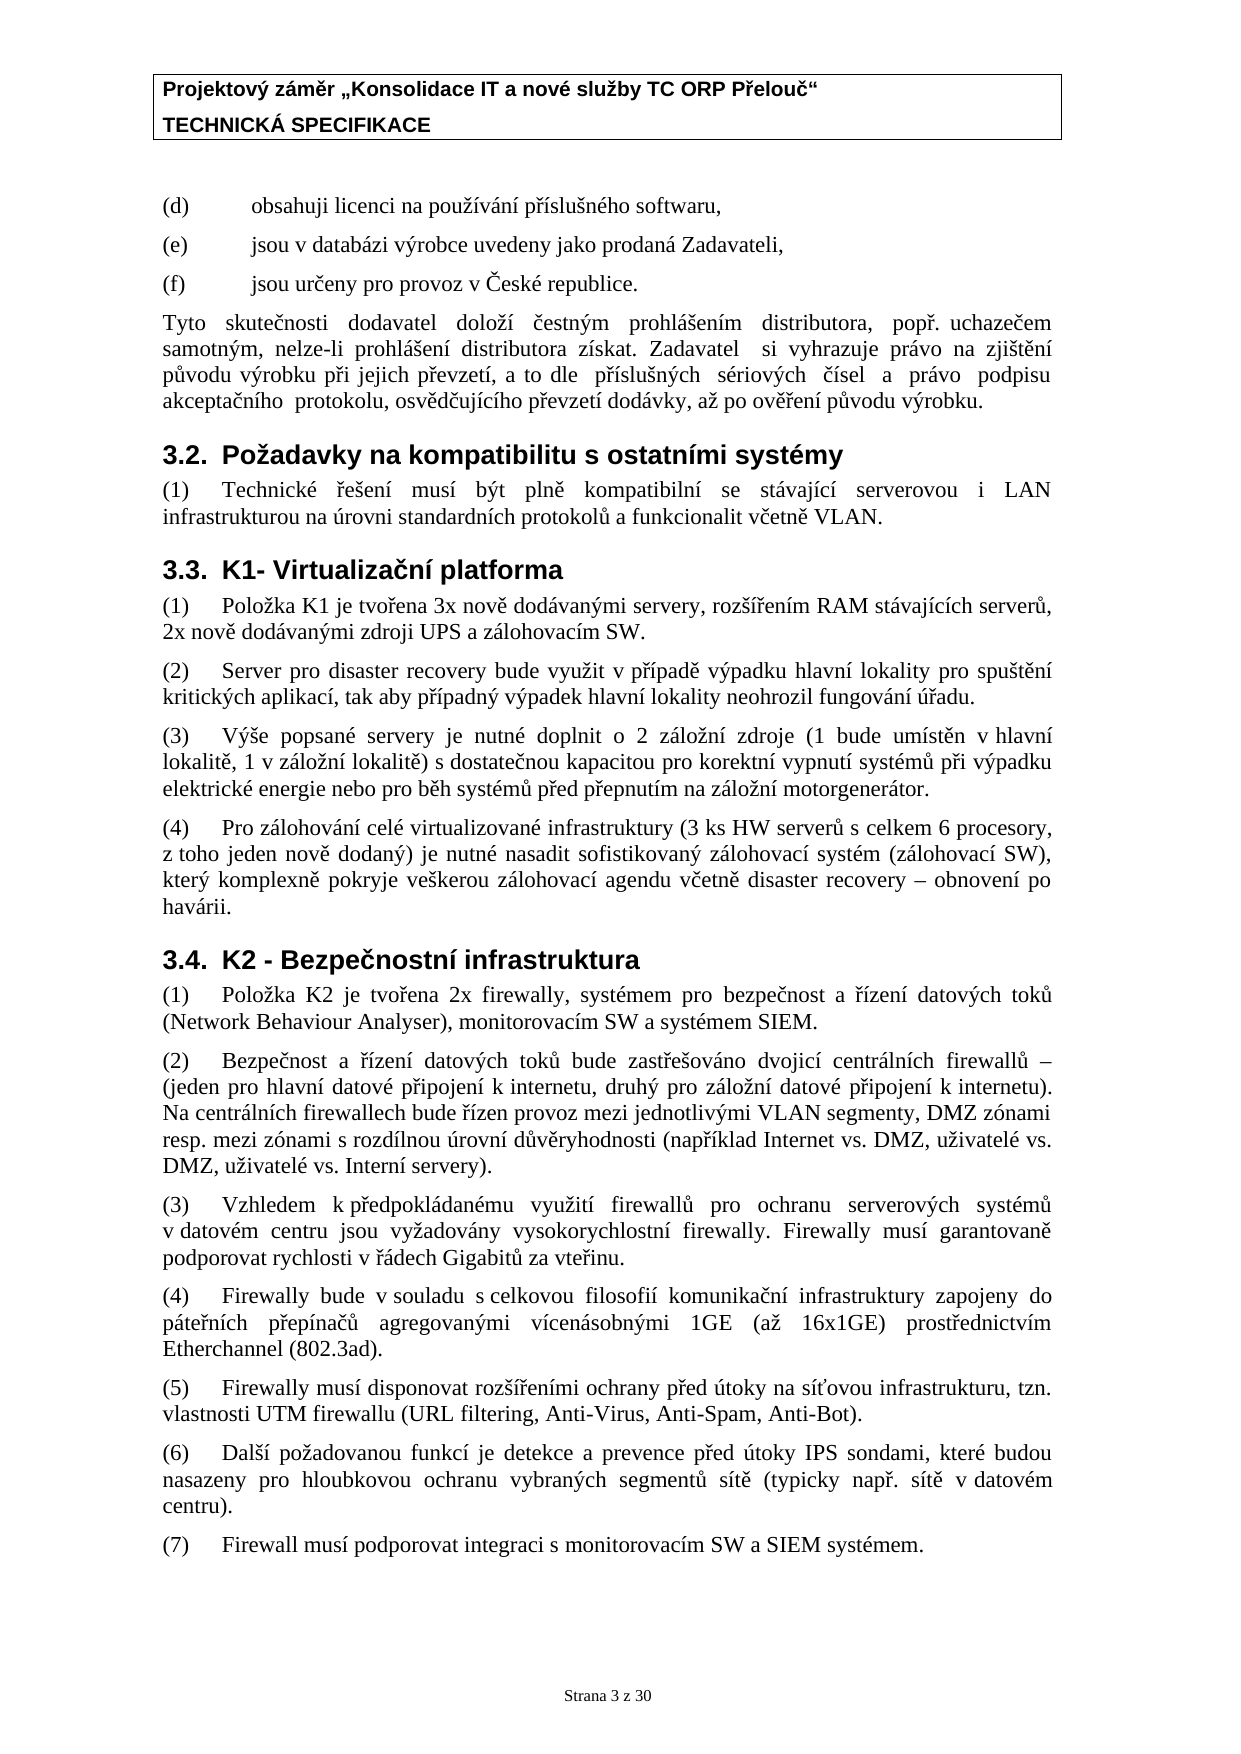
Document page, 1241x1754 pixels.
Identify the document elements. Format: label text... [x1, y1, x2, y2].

text Pro zálohování celé virtualizované infrastruktury (3 ks HW serverů s celkem 6 procesory, z toho jeden nově dodaný) je nutné nasadit sofistikovaný zálohovací systém (zálohovací SW), který komplexně pokryje veškerou zálohovací agendu včetně disaster recovery – obnovení po havárii. [162, 814, 1053, 919]
subtitle K2 - Bezpečnostní infrastruktura [162, 944, 1053, 975]
list Tyto skutečnosti dodavatel doloží čestným prohlášením distributora, popř. uchazečem samotným, nelze-li prohlášení distributora získat. Zadavatel si vyhrazuje právo na zjištění původu výrobku při jejich převzetí, a to dle příslušných sériových čísel a právo podpisu akceptačního protokolu, osvědčujícího převzetí dodávky, až po ověření původu výrobku. [162, 308, 1053, 414]
text Bezpečnost a řízení datových toků bude zastřešováno dvojicí centrálních firewallů – (jeden pro hlavní datové připojení k internetu, druhý pro záložní datové připojení k internetu). Na centrálních firewallech bude řízen provoz mezi jednotlivými VLAN segmenty, DMZ zónami resp. mezi zónami s rozdílnou úrovní důvěryhodnosti (například Internet vs. DMZ, uživatelé vs. DMZ, uživatelé vs. Interní servery). [162, 1047, 1053, 1178]
text Firewally bude v souladu s celkovou filosofií komunikační infrastruktury zapojeny do páteřních přepínačů agregovanými vícenásobnými 1GE (až 16x1GE) prostřednictvím Etherchannel (802.3ad). [162, 1283, 1053, 1362]
text Server pro disaster recovery bude využit v případě výpadku hlavní lokality pro spuštění kritických aplikací, tak aby případný výpadek hlavní lokality neohrozil fungování úřadu. [162, 657, 1053, 709]
text Výše popsané servery je nutné doplnit o 2 záložní zdroje (1 bude umístěn v hlavní lokalitě, 1 v záložní lokalitě) s dostatečnou kapacitou pro korektní vypnutí systémů při výpadku elektrické energie nebo pro běh systémů před přepnutím na záložní motorgenerátor. [162, 722, 1053, 801]
text jsou v databázi výrobce uvedeny jako prodaná Zadavateli, [162, 231, 1053, 257]
text Firewally musí disponovat rozšířeními ochrany před útoky na síťovou infrastrukturu, tzn. vlastnosti UTM firewallu (URL filtering, Anti-Virus, Anti-Spam, Anti-Bot). [162, 1374, 1053, 1427]
text Technické řešení musí být plně kompatibilní se stávající serverovou i LAN infrastrukturou na úrovni standardních protokolů a funkcionalit včetně VLAN. [162, 476, 1053, 529]
text Vzhledem k předpokládanému využití firewallů pro ochranu serverových systémů v datovém centru jsou vyžadovány vysokorychlostní firewally. Firewally musí garantovaně podporovat rychlosti v řádech Gigabitů za vteřinu. [162, 1191, 1053, 1270]
text Firewall musí podporovat integraci s monitorovacím SW a SIEM systémem. [162, 1531, 1053, 1557]
text Další požadovanou funkcí je detekce a prevence před útoky IPS sondami, které budou nasazeny pro hloubkovou ochranu vybraných segmentů sítě (typicky např. sítě v datovém centru). [162, 1439, 1053, 1518]
text jsou určeny pro provoz v České republice. [162, 270, 1053, 296]
text obsahuji licenci na používání příslušného softwaru, [162, 192, 1053, 218]
text Položka K2 je tvořena 2x firewally, systémem pro bezpečnost a řízení datových toků (Network Behaviour Analyser), monitorovacím SW a systémem SIEM. [162, 982, 1053, 1034]
text Položka K1 je tvořena 3x nově dodávanými servery, rozšířením RAM stávajících serverů, 2x nově dodávanými zdroji UPS a zálohovacím SW. [162, 592, 1053, 644]
subtitle Požadavky na kompatibilitu s ostatními systémy [162, 439, 1053, 470]
subtitle K1- Virtualizační platforma [162, 554, 1053, 585]
